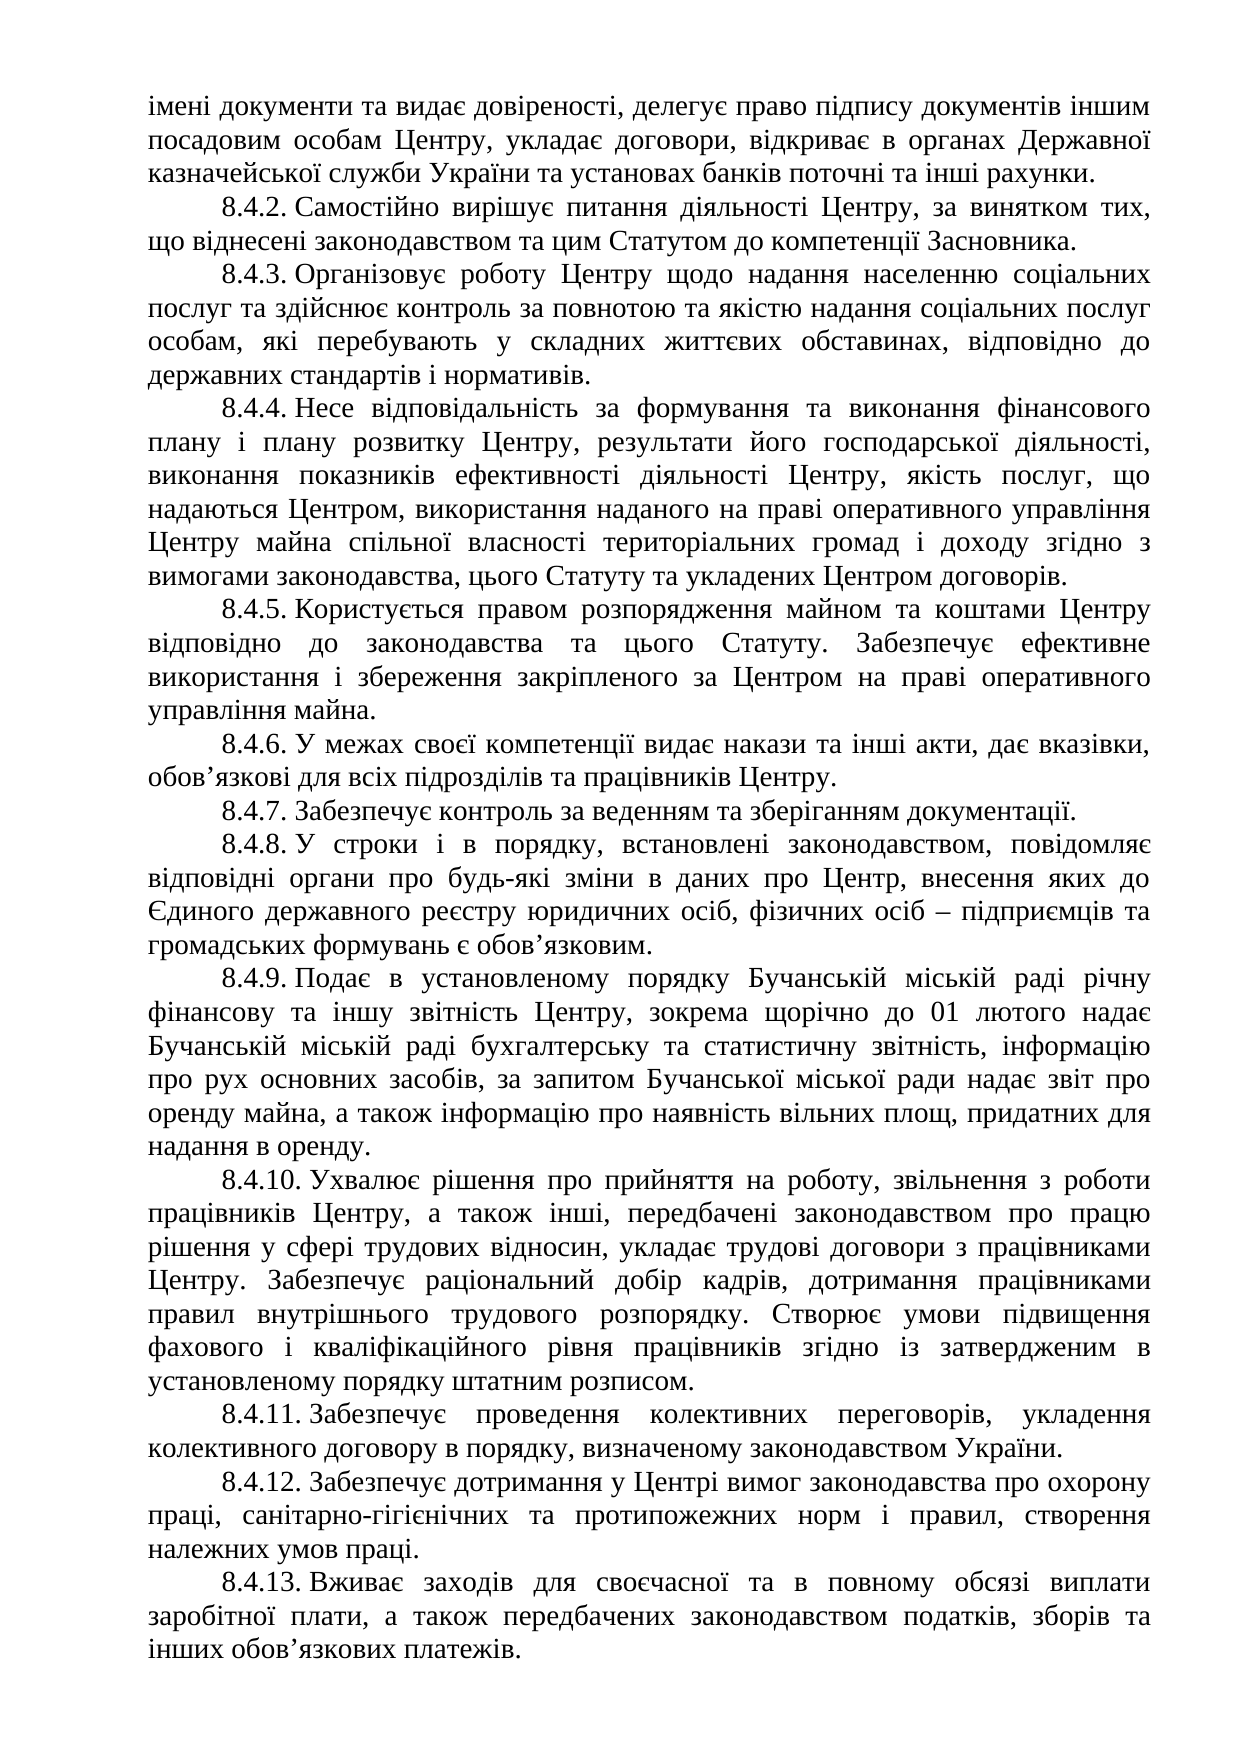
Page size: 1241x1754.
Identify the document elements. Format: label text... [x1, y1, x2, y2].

text 8.4.12. Забезпечує дотримання у Центрі вимог законодавства про охорону праці, санітарно-гігієнічних та протипожежних норм і правил, створення належних умов праці. [148, 1464, 1152, 1564]
text 8.4.8. У строки і в порядку, встановлені законодавством, повідомляє відповідні органи про будь-які зміни в даних про Центр, внесення яких до Єдиного державного реєстру юридичних осіб, фізичних осіб – підприємців та громадських формувань є обов’язковим. [148, 826, 1152, 961]
text 8.4.10. Ухвалює рішення про прийняття на роботу, звільнення з роботи працівників Центру, а також інші, передбачені законодавством про працю рішення у сфері трудових відносин, укладає трудові договори з працівниками Центру. Забезпечує раціональний добір кадрів, дотримання працівниками правил внутрішнього трудового розпорядку. Створює умови підвищення фахового і кваліфікаційного рівня працівників згідно із затвердженим в установленому порядку штатним розписом. [148, 1162, 1152, 1397]
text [148, 88, 1152, 189]
text 8.4.3. Організовує роботу Центру щодо надання населенню соціальних послуг та здійснює контроль за повнотою та якістю надання соціальних послуг особам, які перебувають у складних життєвих обставинах, відповідно до державних стандартів і нормативів. [148, 256, 1152, 390]
text 8.4.11. Забезпечує проведення колективних переговорів, укладення колективного договору в порядку, визначеному законодавством України. [148, 1397, 1152, 1464]
text 8.4.6. У межах своєї компетенції видає накази та інші акти, дає вказівки, обов’язкові для всіх підрозділів та працівників Центру. [148, 726, 1152, 793]
text 8.4.9. Подає в установленому порядку Бучанській міській раді річну фінансову та іншу звітність Центру, зокрема щорічно до 01 лютого надає Бучанській міській раді бухгалтерську та статистичну звітність, інформацію про рух основних засобів, за запитом Бучанської міської ради надає звіт про оренду майна, а також інформацію про наявність вільних площ, придатних для надання в оренду. [148, 961, 1152, 1162]
text 8.4.4. Несе відповідальність за формування та виконання фінансового плану і плану розвитку Центру, результати його господарської діяльності, виконання показників ефективності діяльності Центру, якість послуг, що надаються Центром, використання наданого на праві оперативного управління Центру майна спільної власності територіальних громад і доходу згідно з вимогами законодавства, цього Статуту та укладених Центром договорів. [148, 390, 1152, 592]
text 8.4.7. Забезпечує контроль за веденням та зберіганням документації. [148, 793, 1152, 826]
text 8.4.2. Самостійно вирішує питання діяльності Центру, за винятком тих, що віднесені законодавством та цим Статутом до компетенції Засновника. [148, 189, 1152, 256]
text 8.4.13. Вживає заходів для своєчасної та в повному обсязі виплати заробітної плати, а також передбачених законодавством податків, зборів та інших обов’язкових платежів. [148, 1564, 1152, 1665]
text 8.4.5. Користується правом розпорядження майном та коштами Центру відповідно до законодавства та цього Статуту. Забезпечує ефективне використання і збереження закріпленого за Центром на праві оперативного управління майна. [148, 592, 1152, 726]
